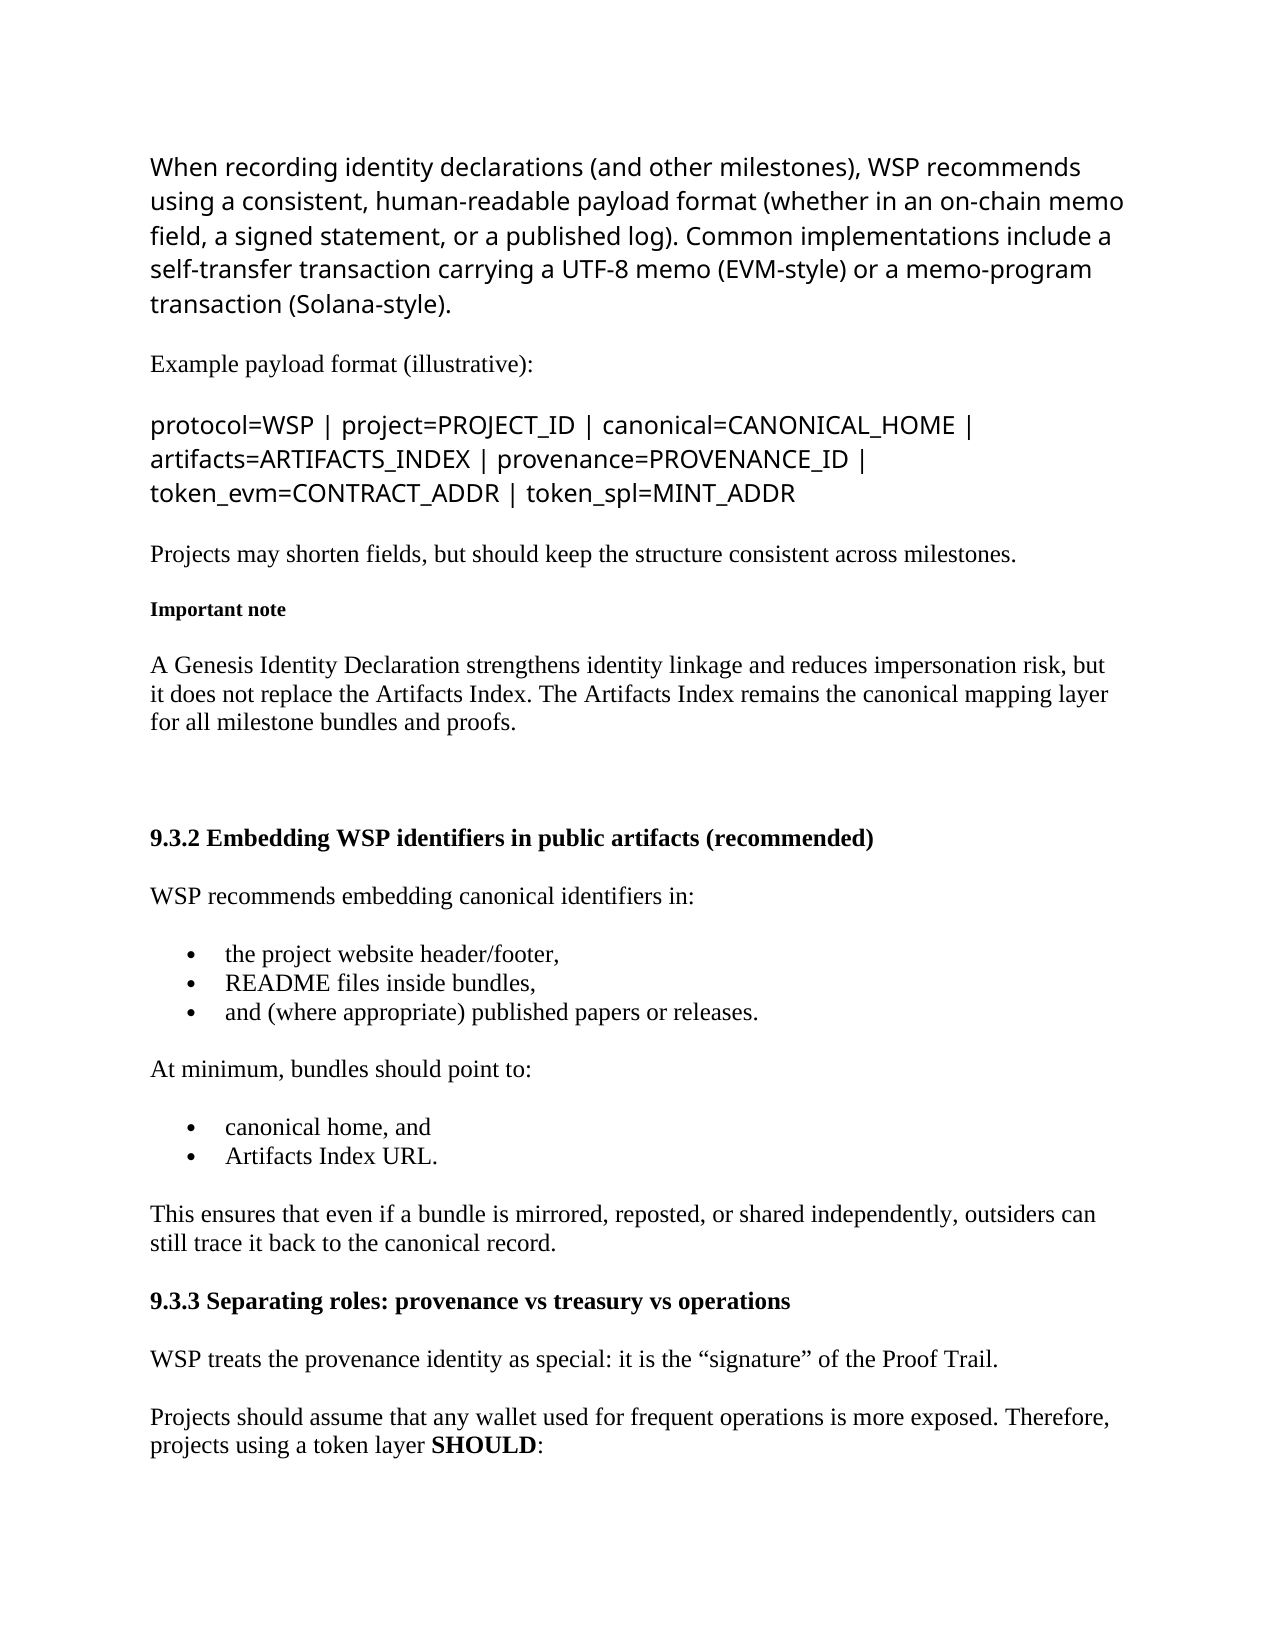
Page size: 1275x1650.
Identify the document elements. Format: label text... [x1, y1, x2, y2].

text At minimum, bundles should point to: [150, 1054, 1125, 1083]
list canonical home, and [187, 1112, 1125, 1141]
text Example payload format (illustrative): [150, 349, 1125, 378]
text This ensures that even if a bundle is mirrored, reposted, or shared independently, outsiders can still trace it back to the canonical record. [150, 1199, 1125, 1257]
text 9.3.2 Embedding WSP identifiers in public artifacts (recommended) [150, 823, 1125, 852]
list the project website header/footer, [187, 939, 1125, 968]
list README files inside bundles, [187, 968, 1125, 997]
text A Genesis Identity Declaration strengthens identity linkage and reduces impersonation risk, but it does not replace the Artifacts Index. The Artifacts Index remains the canonical mapping layer for all milestone bundles and proofs. [150, 650, 1125, 736]
text When recording identity declarations (and other milestones), WSP recommends using a consistent, human-readable payload format (whether in an on-chain memo field, a signed statement, or a published log). Common implementations include a self-transfer transaction carrying a UTF-8 memo (EVM-style) or a memo-program transaction (Solana-style). [150, 150, 1125, 320]
text WSP recommends embedding canonical identifiers in: [150, 881, 1125, 910]
text protocol=WSP | project=PROJECT_ID | canonical=CANONICAL_HOME | artifacts=ARTIFACTS_INDEX | provenance=PROVENANCE_ID | token_evm=CONTRACT_ADDR | token_spl=MINT_ADDR [150, 407, 1125, 509]
list and (where appropriate) published papers or releases. [187, 997, 1125, 1025]
text Projects may shorten fields, but should keep the structure consistent across milestones. [150, 539, 1125, 567]
text WSP treats the provenance identity as special: it is the “signature” of the Proof Trail. [150, 1344, 1125, 1372]
text Important note [150, 597, 1125, 621]
text Projects should assume that any wallet used for frequent operations is more exposed. Therefore, projects using a token layer SHOULD: [150, 1402, 1125, 1459]
text 9.3.3 Separating roles: provenance vs treasury vs operations [150, 1286, 1125, 1314]
list Artifacts Index URL. [187, 1141, 1125, 1170]
